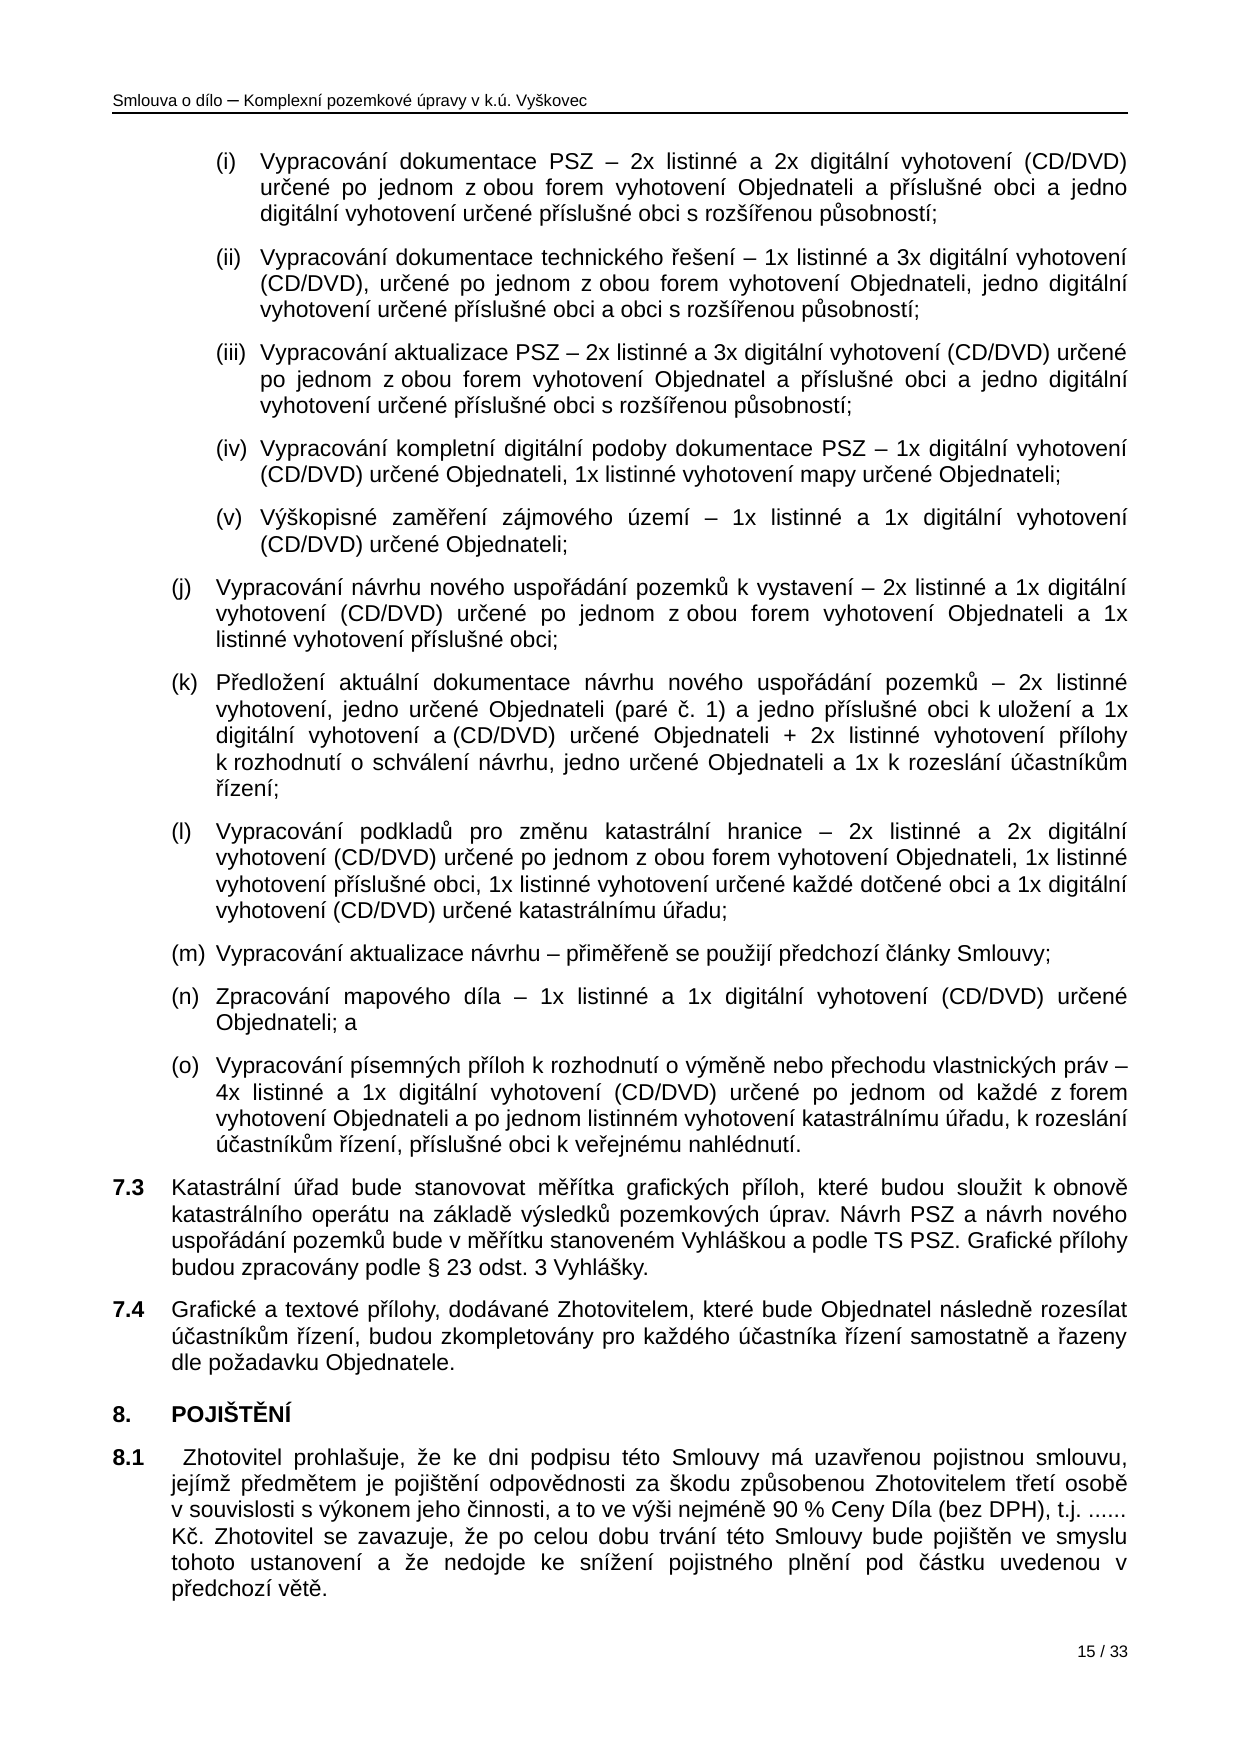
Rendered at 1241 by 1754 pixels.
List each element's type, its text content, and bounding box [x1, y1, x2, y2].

list Vypracování aktualizace PSZ – 2x listinné a 3x digitální vyhotovení (CD/DVD) určené po jednom z obou forem vyhotovení Objednatel a příslušné obci a jedno digitální vyhotovení určené příslušné obci s rozšířenou působností; [216, 339, 1128, 418]
list Zpracování mapového díla – 1x listinné a 1x digitální vyhotovení (CD/DVD) určené Objednateli; a [171, 983, 1128, 1036]
text Grafické a textové přílohy, dodávané Zhotovitelem, které bude Objednatel následně rozesílat účastníkům řízení, budou zkompletovány pro každého účastníka řízení samostatně a řazeny dle požadavku Objednatele. [112, 1296, 1128, 1376]
list Předložení aktuální dokumentace návrhu nového uspořádání pozemků – 2x listinné vyhotovení, jedno určené Objednateli (paré č. 1) a jedno příslušné obci k uložení a 1x digitální vyhotovení a (CD/DVD) určené Objednateli + 2x listinné vyhotovení přílohy k rozhodnutí o schválení návrhu, jedno určené Objednateli a 1x k rozeslání účastníkům řízení; [171, 669, 1128, 801]
list Výškopisné zaměření zájmového území – 1x listinné a 1x digitální vyhotovení (CD/DVD) určené Objednateli; [216, 504, 1128, 557]
list Vypracování aktualizace návrhu – přiměřeně se použijí předchozí články Smlouvy; [171, 940, 1128, 966]
list Vypracování kompletní digitální podoby dokumentace PSZ – 1x digitální vyhotovení (CD/DVD) určené Objednateli, 1x listinné vyhotovení mapy určené Objednateli; [216, 435, 1128, 488]
text Katastrální úřad bude stanovovat měřítka grafických příloh, které budou sloužit k obnově katastrálního operátu na základě výsledků pozemkových úprav. Návrh PSZ a návrh nového uspořádání pozemků bude v měřítku stanoveném Vyhláškou a podle TS PSZ. Grafické přílohy budou zpracovány podle § 23 odst. 3 Vyhlášky. [112, 1174, 1128, 1280]
list Vypracování dokumentace technického řešení – 1x listinné a 3x digitální vyhotovení (CD/DVD), určené po jednom z obou forem vyhotovení Objednateli, jedno digitální vyhotovení určené příslušné obci a obci s rozšířenou působností; [216, 243, 1128, 322]
text Zhotovitel prohlašuje, že ke dni podpisu této Smlouvy má uzavřenou pojistnou smlouvu, jejímž předmětem je pojištění odpovědnosti za škodu způsobenou Zhotovitelem třetí osobě v souvislosti s výkonem jeho činnosti, a to ve výši nejméně 90 % Ceny Díla (bez DPH), t.j. ...... Kč. Zhotovitel se zavazuje, že po celou dobu trvání této Smlouvy bude pojištěn ve smyslu tohoto ustanovení a že nedojde ke snížení pojistného plnění pod částku uvedenou v předchozí větě. [112, 1443, 1128, 1602]
list Vypracování dokumentace PSZ – 2x listinné a 2x digitální vyhotovení (CD/DVD) určené po jednom z obou forem vyhotovení Objednateli a příslušné obci a jedno digitální vyhotovení určené příslušné obci s rozšířenou působností; [216, 148, 1128, 227]
list Vypracování podkladů pro změnu katastrální hranice – 2x listinné a 2x digitální vyhotovení (CD/DVD) určené po jednom z obou forem vyhotovení Objednateli, 1x listinné vyhotovení příslušné obci, 1x listinné vyhotovení určené každé dotčené obci a 1x digitální vyhotovení (CD/DVD) určené katastrálnímu úřadu; [171, 818, 1128, 923]
list Vypracování návrhu nového uspořádání pozemků k vystavení – 2x listinné a 1x digitální vyhotovení (CD/DVD) určené po jednom z obou forem vyhotovení Objednateli a 1x listinné vyhotovení příslušné obci; [171, 574, 1128, 653]
list Vypracování písemných příloh k rozhodnutí o výměně nebo přechodu vlastnických práv – 4x listinné a 1x digitální vyhotovení (CD/DVD) určené po jednom od každé z forem vyhotovení Objednateli a po jednom listinném vyhotovení katastrálnímu úřadu, k rozeslání účastníkům řízení, příslušné obci k veřejnému nahlédnutí. [171, 1052, 1128, 1158]
text Pojištění [112, 1401, 1128, 1427]
